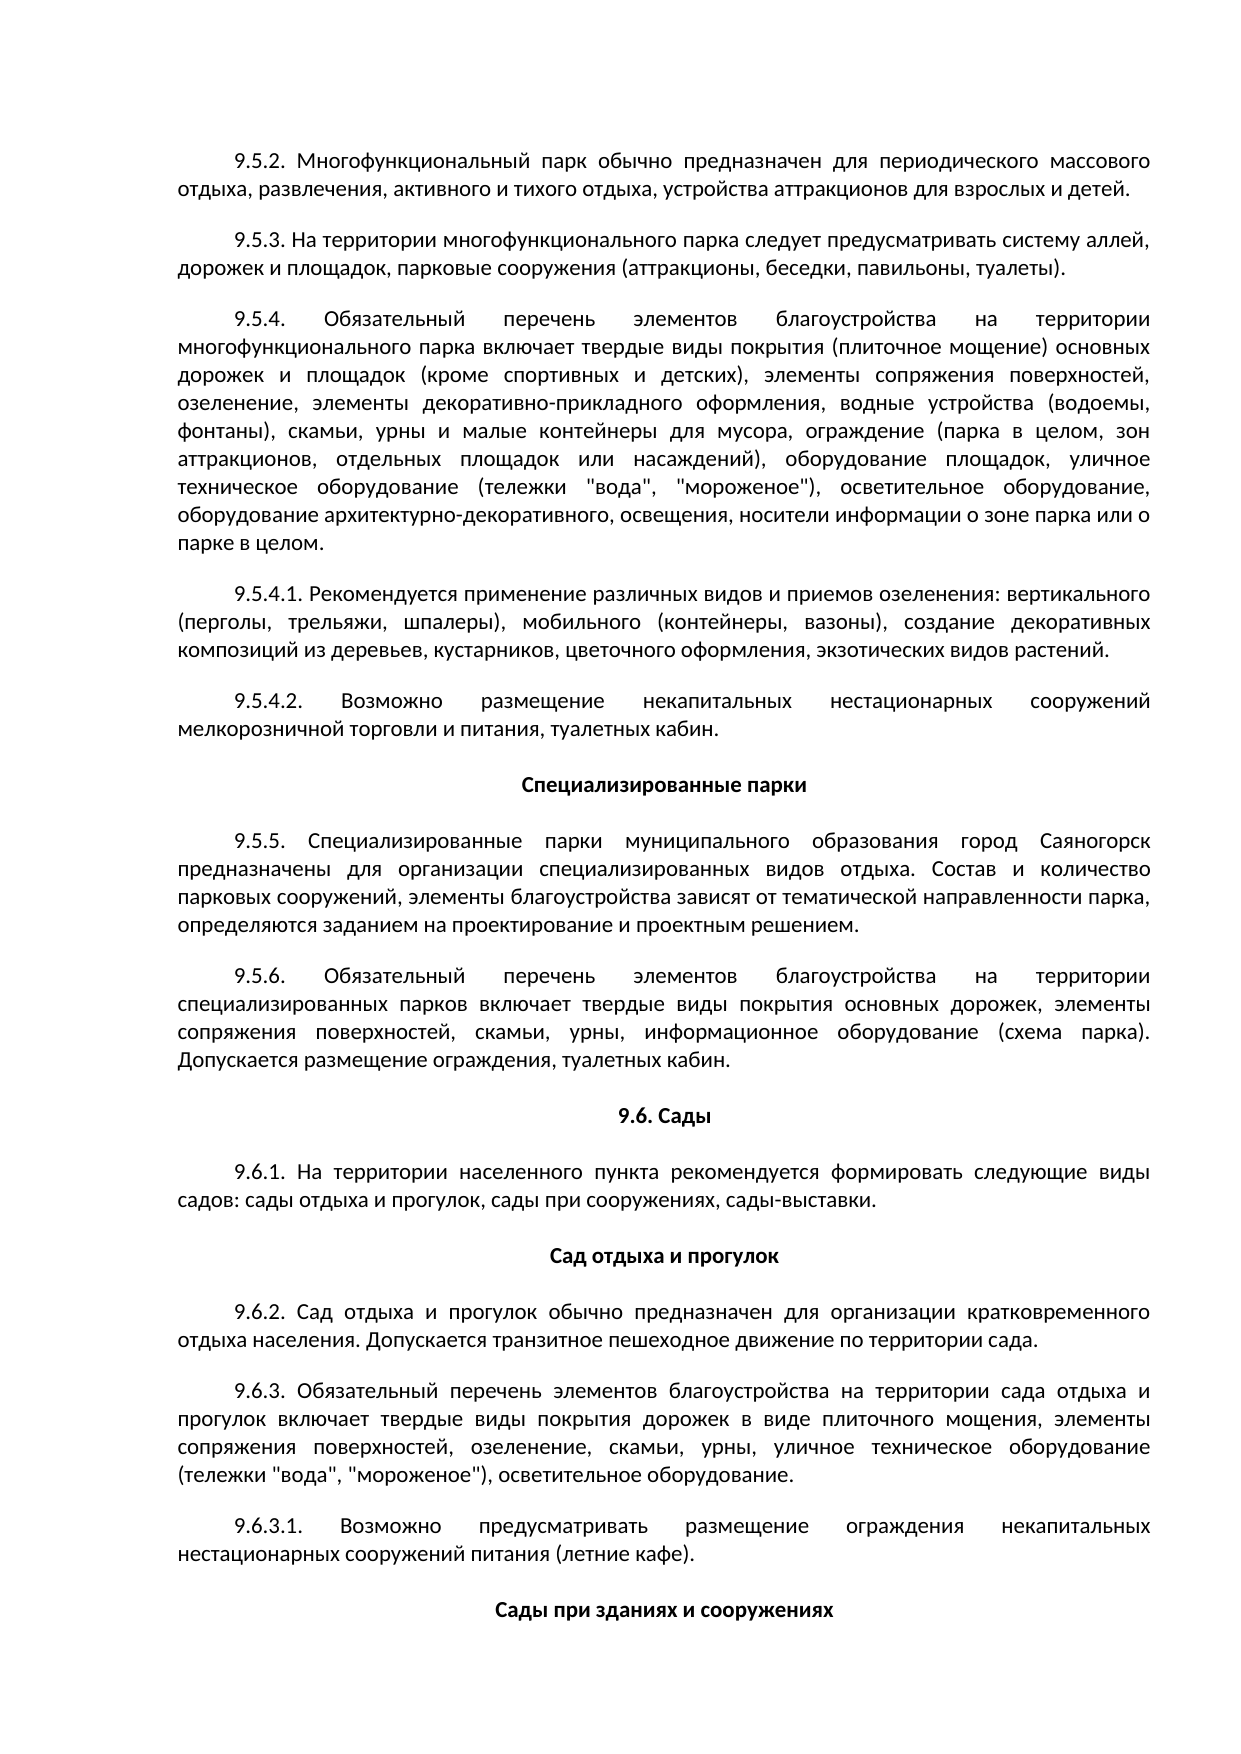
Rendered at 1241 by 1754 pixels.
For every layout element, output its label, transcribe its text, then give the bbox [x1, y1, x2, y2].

title Сады при зданиях и сооружениях [177, 1596, 1152, 1623]
text 9.5.5. Специализированные парки муниципального образования город Саяногорск предназначены для организации специализированных видов отдыха. Состав и количество парковых сооружений, элементы благоустройства зависят от тематической направленности парка, определяются заданием на проектирование и проектным решением. [177, 826, 1152, 938]
text 9.5.3. На территории многофункционального парка следует предусматривать систему аллей, дорожек и площадок, парковые сооружения (аттракционы, беседки, павильоны, туалеты). [177, 225, 1152, 281]
text 9.6.1. На территории населенного пункта рекомендуется формировать следующие виды садов: сады отдыха и прогулок, сады при сооружениях, сады-выставки. [177, 1157, 1152, 1213]
text 9.6.3.1. Возможно предусматривать размещение ограждения некапитальных нестационарных сооружений питания (летние кафе). [177, 1511, 1152, 1567]
text 9.5.2. Многофункциональный парк обычно предназначен для периодического массового отдыха, развлечения, активного и тихого отдыха, устройства аттракционов для взрослых и детей. [177, 146, 1152, 202]
text 9.5.4.1. Рекомендуется применение различных видов и приемов озеленения: вертикального (перголы, трельяжи, шпалеры), мобильного (контейнеры, вазоны), создание декоративных композиций из деревьев, кустарников, цветочного оформления, экзотических видов растений. [177, 579, 1152, 663]
text 9.6.2. Сад отдыха и прогулок обычно предназначен для организации кратковременного отдыха населения. Допускается транзитное пешеходное движение по территории сада. [177, 1297, 1152, 1353]
text 9.6.3. Обязательный перечень элементов благоустройства на территории сада отдыха и прогулок включает твердые виды покрытия дорожек в виде плиточного мощения, элементы сопряжения поверхностей, озеленение, скамьи, урны, уличное техническое оборудование (тележки "вода", "мороженое"), осветительное оборудование. [177, 1376, 1152, 1488]
title Специализированные парки [177, 770, 1152, 798]
title Сад отдыха и прогулок [177, 1241, 1152, 1269]
text 9.5.6. Обязательный перечень элементов благоустройства на территории специализированных парков включает твердые виды покрытия основных дорожек, элементы сопряжения поверхностей, скамьи, урны, информационное оборудование (схема парка). Допускается размещение ограждения, туалетных кабин. [177, 961, 1152, 1073]
text 9.5.4.2. Возможно размещение некапитальных нестационарных сооружений мелкорозничной торговли и питания, туалетных кабин. [177, 686, 1152, 742]
text 9.5.4. Обязательный перечень элементов благоустройства на территории многофункционального парка включает твердые виды покрытия (плиточное мощение) основных дорожек и площадок (кроме спортивных и детских), элементы сопряжения поверхностей, озеленение, элементы декоративно-прикладного оформления, водные устройства (водоемы, фонтаны), скамьи, урны и малые контейнеры для мусора, ограждение (парка в целом, зон аттракционов, отдельных площадок или насаждений), оборудование площадок, уличное техническое оборудование (тележки "вода", "мороженое"), осветительное оборудование, оборудование архитектурно-декоративного, освещения, носители информации о зоне парка или о парке в целом. [177, 304, 1152, 556]
title 9.6. Сады [177, 1101, 1152, 1129]
